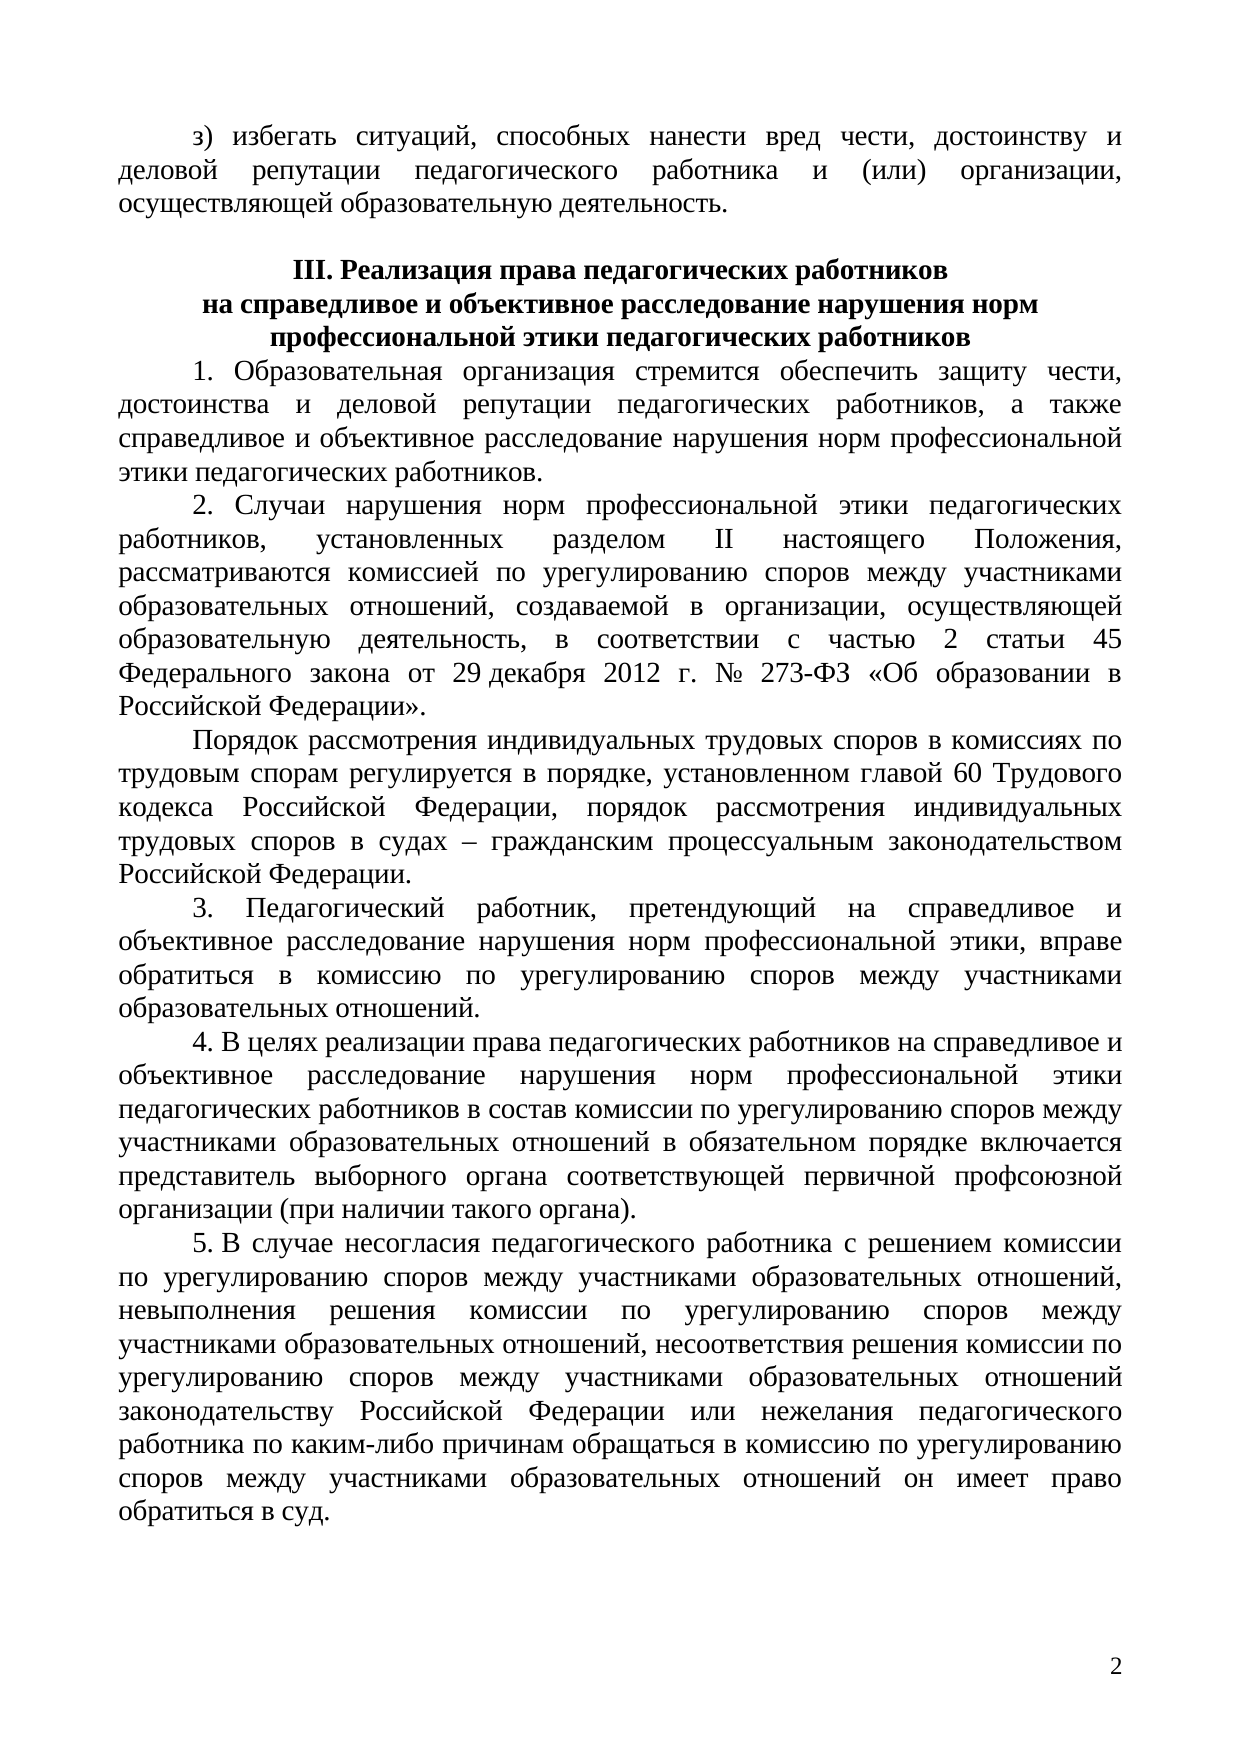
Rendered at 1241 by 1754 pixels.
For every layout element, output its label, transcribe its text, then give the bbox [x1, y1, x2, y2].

text III. Реализация права педагогических работников [118, 252, 1122, 286]
text профессиональной этики педагогических работников [118, 319, 1122, 353]
text на справедливое и объективное расследование нарушения норм [118, 286, 1122, 319]
text 5. В случае несогласия педагогического работника с решением комиссии по урегулированию споров между участниками образовательных отношений, невыполнения решения комиссии по урегулированию споров между участниками образовательных отношений, несоответствия решения комиссии по урегулированию споров между участниками образовательных отношений законодательству Российской Федерации или нежелания педагогического работника по каким-либо причинам обращаться в комиссию по урегулированию споров между участниками образовательных отношений он имеет право обратиться в суд. [118, 1225, 1122, 1527]
text з) избегать ситуаций, способных нанести вред чести, достоинству и деловой репутации педагогического работника и (или) организации, осуществляющей образовательную деятельность. [118, 118, 1122, 219]
text Порядок рассмотрения индивидуальных трудовых споров в комиссиях по трудовым спорам регулируется в порядке, установленном главой 60 Трудового кодекса Российской Федерации, порядок рассмотрения индивидуальных трудовых споров в судах – гражданским процессуальным законодательством Российской Федерации. [118, 722, 1122, 890]
text 2. Случаи нарушения норм профессиональной этики педагогических работников, установленных разделом II настоящего Положения, рассматриваются комиссией по урегулированию споров между участниками образовательных отношений, создаваемой в организации, осуществляющей образовательную деятельность, в соответствии с частью 2 статьи 45 Федерального закона от 29 декабря 2012 г. № 273-ФЗ «Об образовании в Российской Федерации». [118, 487, 1122, 722]
text 1. Образовательная организация стремится обеспечить защиту чести, достоинства и деловой репутации педагогических работников, а также справедливое и объективное расследование нарушения норм профессиональной этики педагогических работников. [118, 353, 1122, 487]
text 3. Педагогический работник, претендующий на справедливое и объективное расследование нарушения норм профессиональной этики, вправе обратиться в комиссию по урегулированию споров между участниками образовательных отношений. [118, 890, 1122, 1024]
text 4. В целях реализации права педагогических работников на справедливое и объективное расследование нарушения норм профессиональной этики педагогических работников в состав комиссии по урегулированию споров между участниками образовательных отношений в обязательном порядке включается представитель выборного органа соответствующей первичной профсоюзной организации (при наличии такого органа). [118, 1024, 1122, 1225]
